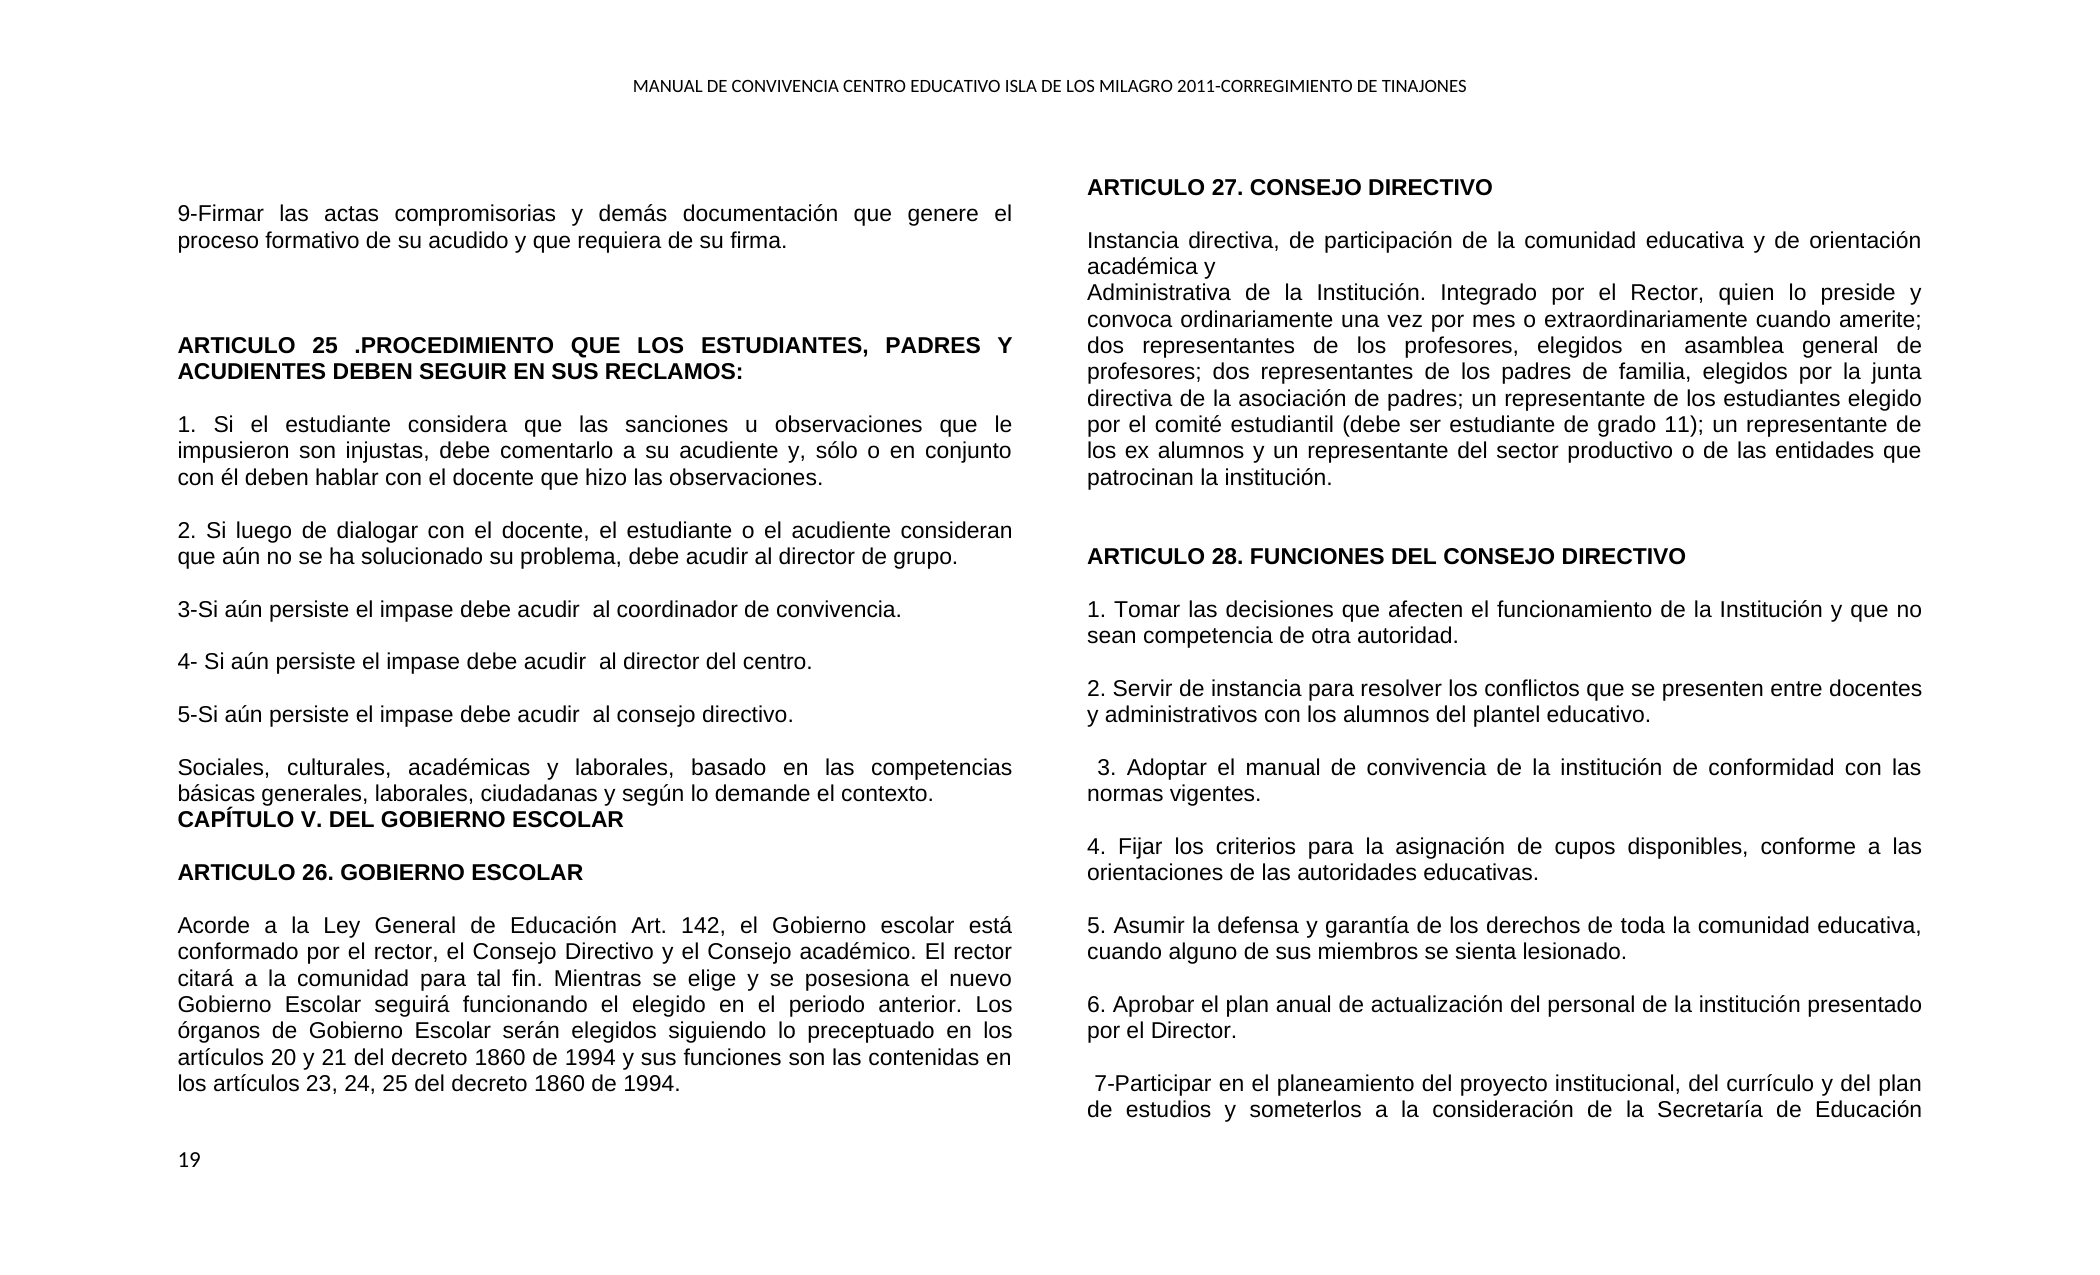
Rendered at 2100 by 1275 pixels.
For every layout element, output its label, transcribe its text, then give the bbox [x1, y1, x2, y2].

text 2. Servir de instancia para resolver los conflictos que se presenten entre docentes y administrativos con los alumnos del plantel educativo. [1087, 675, 1923, 727]
text ARTICULO 26. GOBIERNO ESCOLAR [177, 859, 1013, 886]
text 2. Si luego de dialogar con el docente, el estudiante o el acudiente consideran que aún no se ha solucionado su problema, debe acudir al director de grupo. [177, 517, 1013, 569]
text Acorde a la Ley General de Educación Art. 142, el Gobierno escolar está conformado por el rector, el Consejo Directivo y el Consejo académico. El rector citará a la comunidad para tal fin. Mientras se elige y se posesiona el nuevo Gobierno Escolar seguirá funcionando el elegido en el periodo anterior. Los órganos de Gobierno Escolar serán elegidos siguiendo lo preceptuado en los artículos 20 y 21 del decreto 1860 de 1994 y sus funciones son las contenidas en los artículos 23, 24, 25 del decreto 1860 de 1994. [177, 912, 1013, 1096]
text 9-Firmar las actas compromisorias y demás documentación que genere el proceso formativo de su acudido y que requiera de su firma. [177, 200, 1013, 253]
text 1. Si el estudiante considera que las sanciones u observaciones que le impusieron son injustas, debe comentarlo a su acudiente y, sólo o en conjunto con él deben hablar con el docente que hizo las observaciones. [177, 411, 1013, 490]
text ARTICULO 27. CONSEJO DIRECTIVO [1087, 174, 1923, 200]
text CAPÍTULO V. DEL GOBIERNO ESCOLAR [177, 806, 1013, 833]
text 4. Fijar los criterios para la asignación de cupos disponibles, conforme a las orientaciones de las autoridades educativas. [1087, 833, 1923, 886]
text ARTICULO 25 .PROCEDIMIENTO QUE LOS ESTUDIANTES, PADRES Y ACUDIENTES DEBEN SEGUIR EN SUS RECLAMOS: [177, 332, 1013, 385]
text Sociales, culturales, académicas y laborales, basado en las competencias básicas generales, laborales, ciudadanas y según lo demande el contexto. [177, 754, 1013, 806]
text 3. Adoptar el manual de convivencia de la institución de conformidad con las normas vigentes. [1087, 754, 1923, 806]
text 5-Si aún persiste el impase debe acudir al consejo directivo. [177, 701, 1013, 727]
text Instancia directiva, de participación de la comunidad educativa y de orientación académica y [1087, 227, 1923, 279]
text 3-Si aún persiste el impase debe acudir al coordinador de convivencia. [177, 596, 1013, 622]
text 4- Si aún persiste el impase debe acudir al director del centro. [177, 648, 1013, 675]
text Administrativa de la Institución. Integrado por el Rector, quien lo preside y convoca ordinariamente una vez por mes o extraordinariamente cuando amerite; dos representantes de los profesores, elegidos en asamblea general de profesores; dos representantes de los padres de familia, elegidos por la junta directiva de la asociación de padres; un representante de los estudiantes elegido por el comité estudiantil (debe ser estudiante de grado 11); un representante de los ex alumnos y un representante del sector productivo o de las entidades que patrocinan la institución. [1087, 279, 1923, 490]
text 1. Tomar las decisiones que afecten el funcionamiento de la Institución y que no sean competencia de otra autoridad. [1087, 596, 1923, 648]
text 5. Asumir la defensa y garantía de los derechos de toda la comunidad educativa, cuando alguno de sus miembros se sienta lesionado. [1087, 912, 1923, 964]
text ARTICULO 28. FUNCIONES DEL CONSEJO DIRECTIVO [1087, 543, 1923, 569]
text 6. Aprobar el plan anual de actualización del personal de la institución presentado por el Director. [1087, 991, 1923, 1044]
